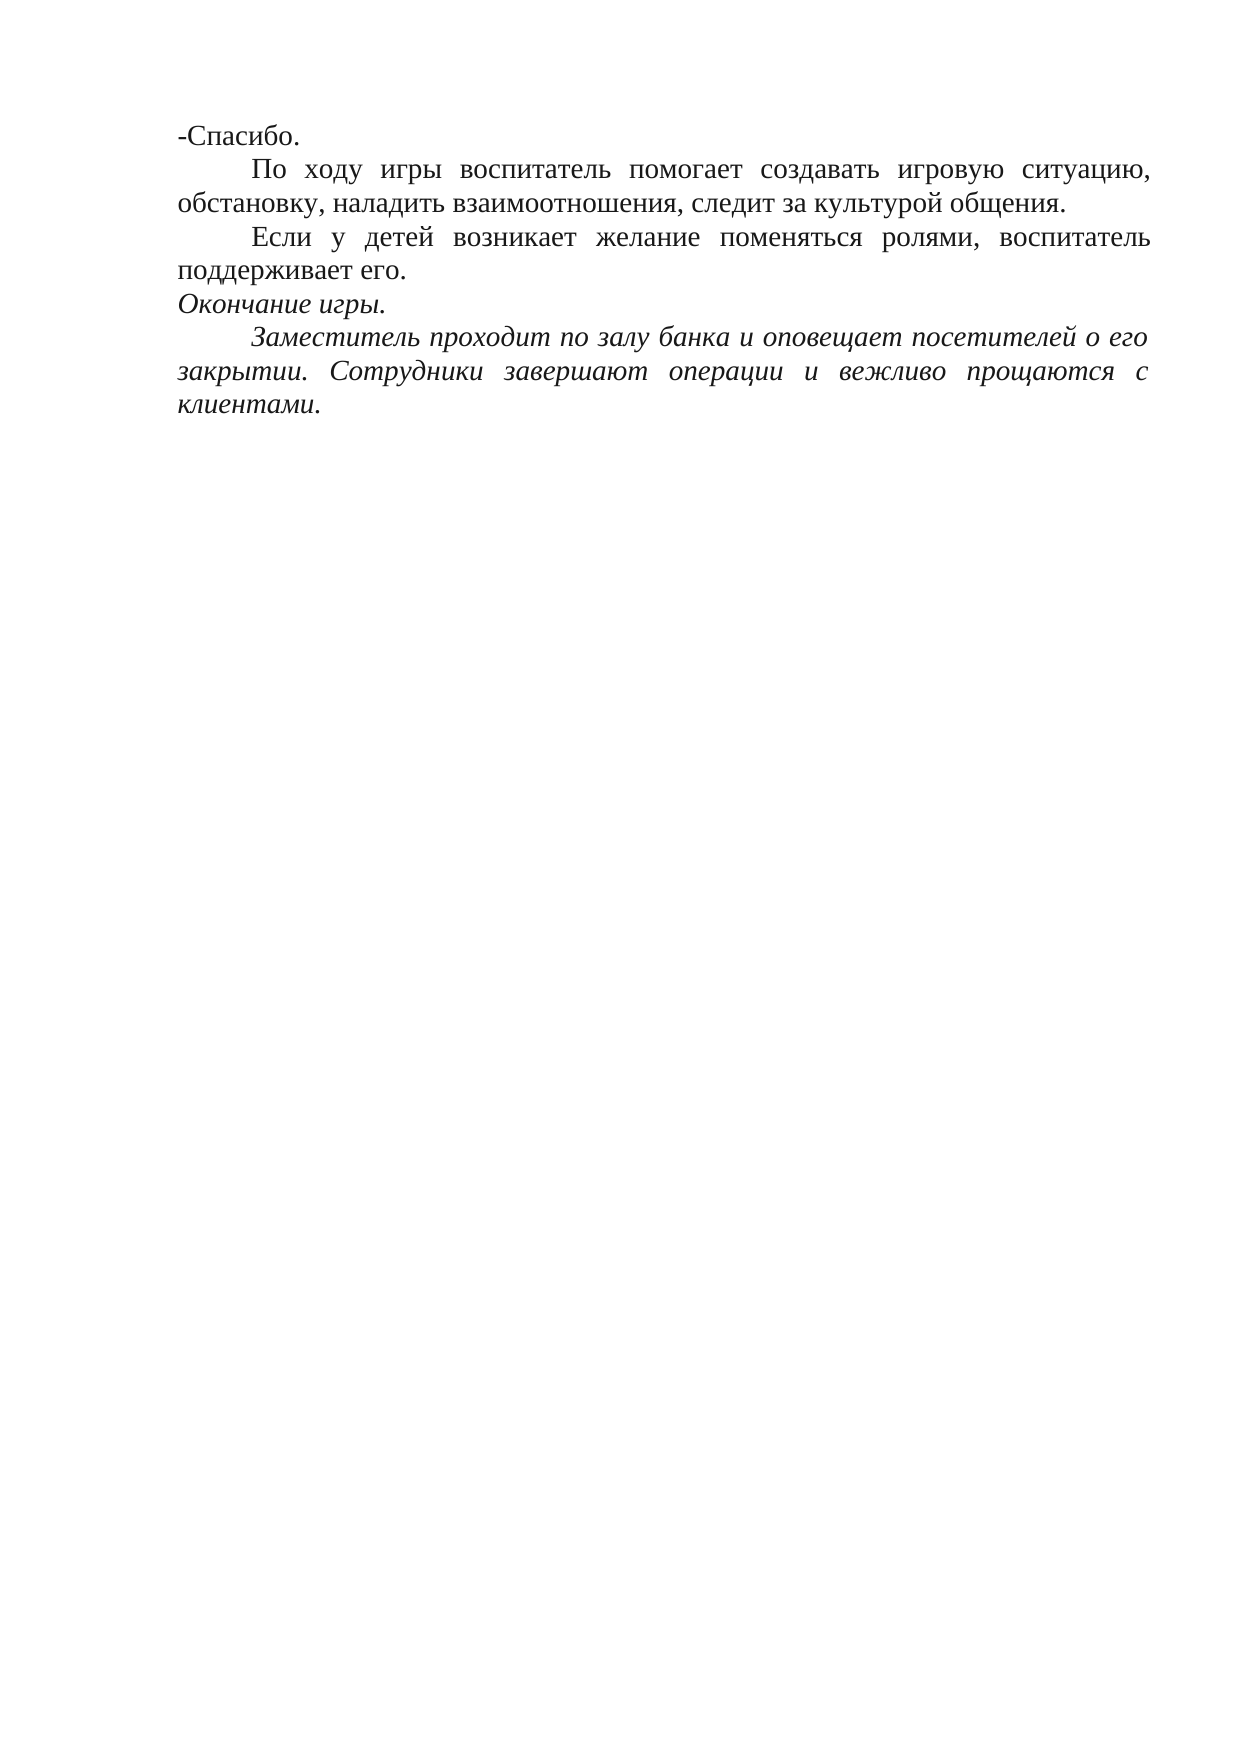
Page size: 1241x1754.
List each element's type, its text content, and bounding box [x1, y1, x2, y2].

text По ходу игры воспитатель помогает создавать игровую ситуацию, обстановку, наладить взаимоотношения, следит за культурой общения. [177, 152, 1152, 219]
text Если у детей возникает желание поменяться ролями, воспитатель поддерживает его. [177, 219, 1152, 286]
text -Спасибо. [177, 118, 1152, 152]
text Заместитель проходит по залу банка и оповещает посетителей о его закрытии. Сотрудники завершают операции и вежливо прощаются с клиентами. [177, 319, 1152, 420]
text Окончание игры. [177, 286, 1152, 319]
